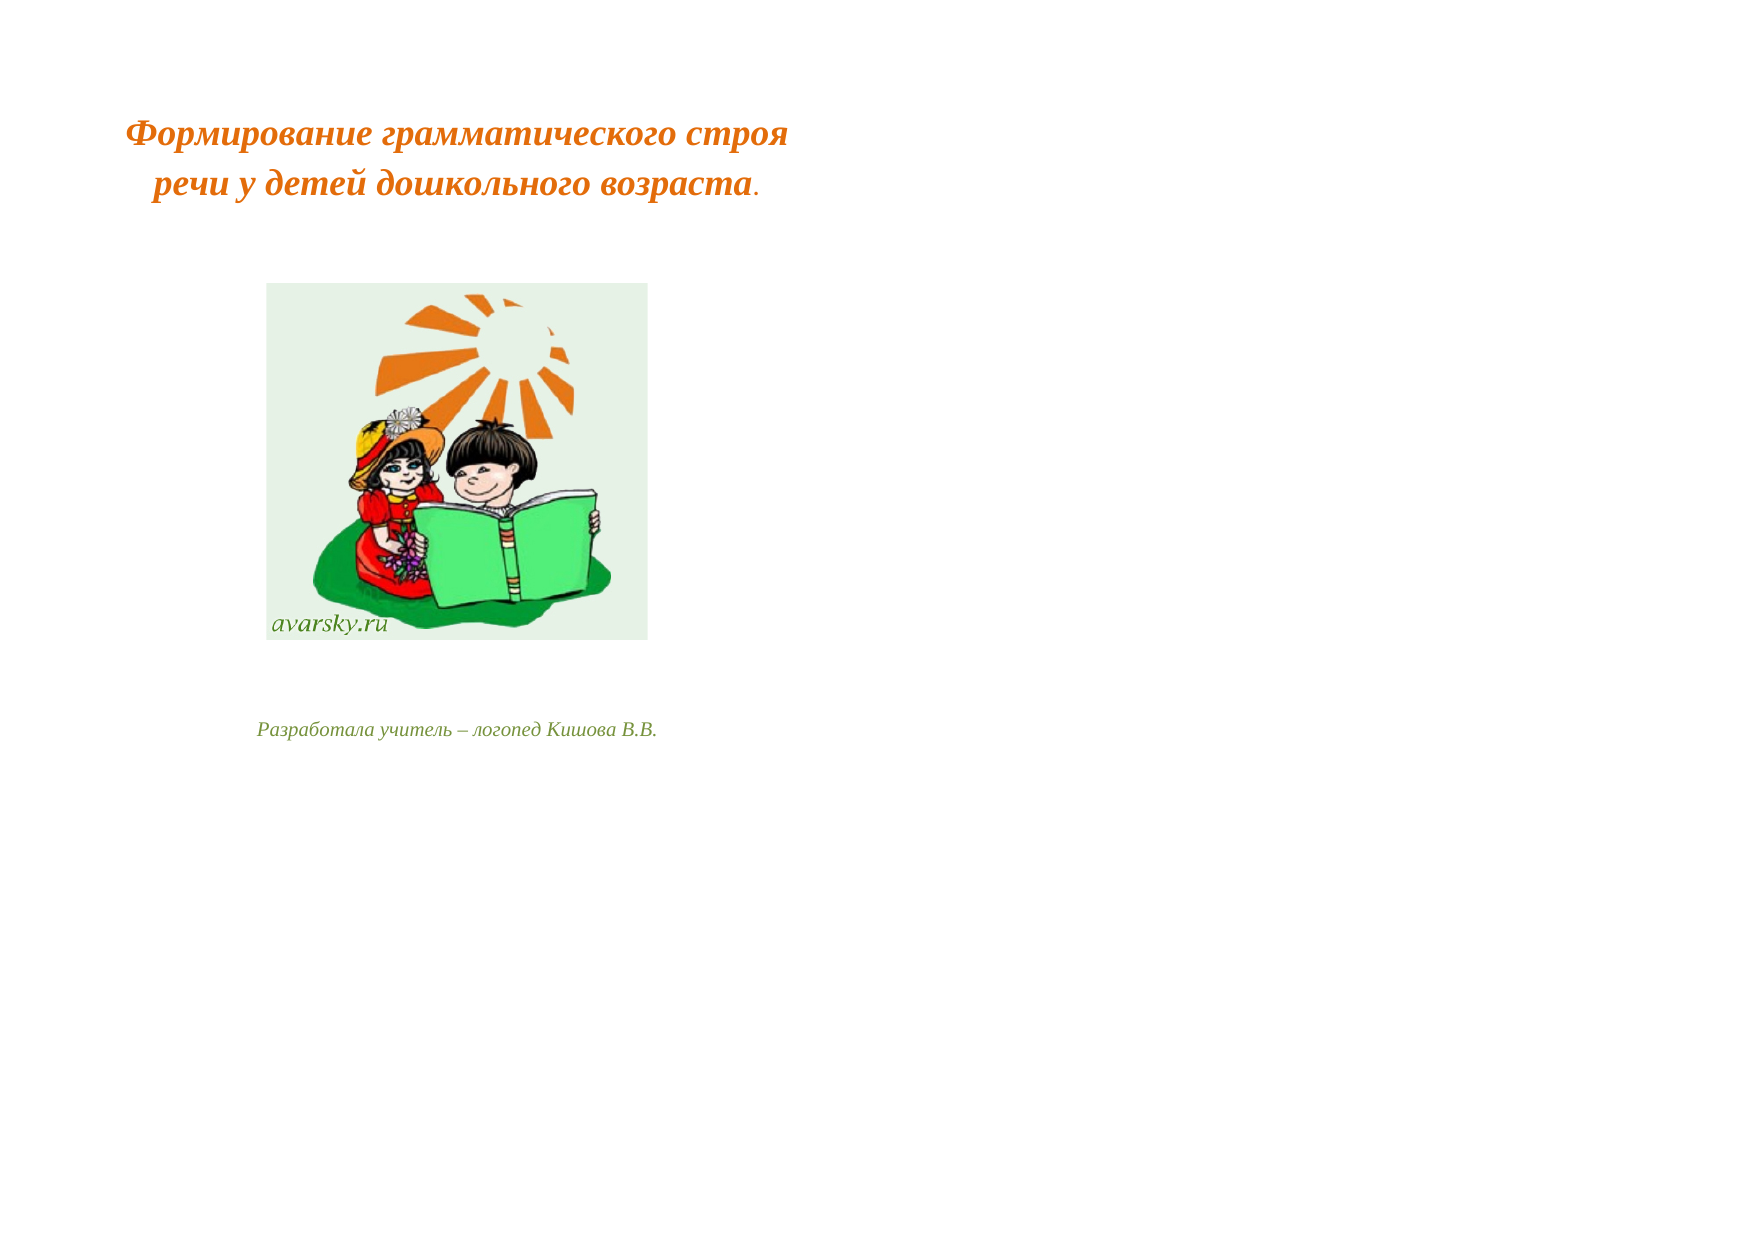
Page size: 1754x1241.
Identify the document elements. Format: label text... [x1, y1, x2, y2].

picture [266, 283, 648, 640]
text Формирование грамматического строя речи у детей дошкольного возраста. [89, 111, 825, 203]
text Разработала учитель – логопед Кишова В.В. [89, 717, 825, 741]
